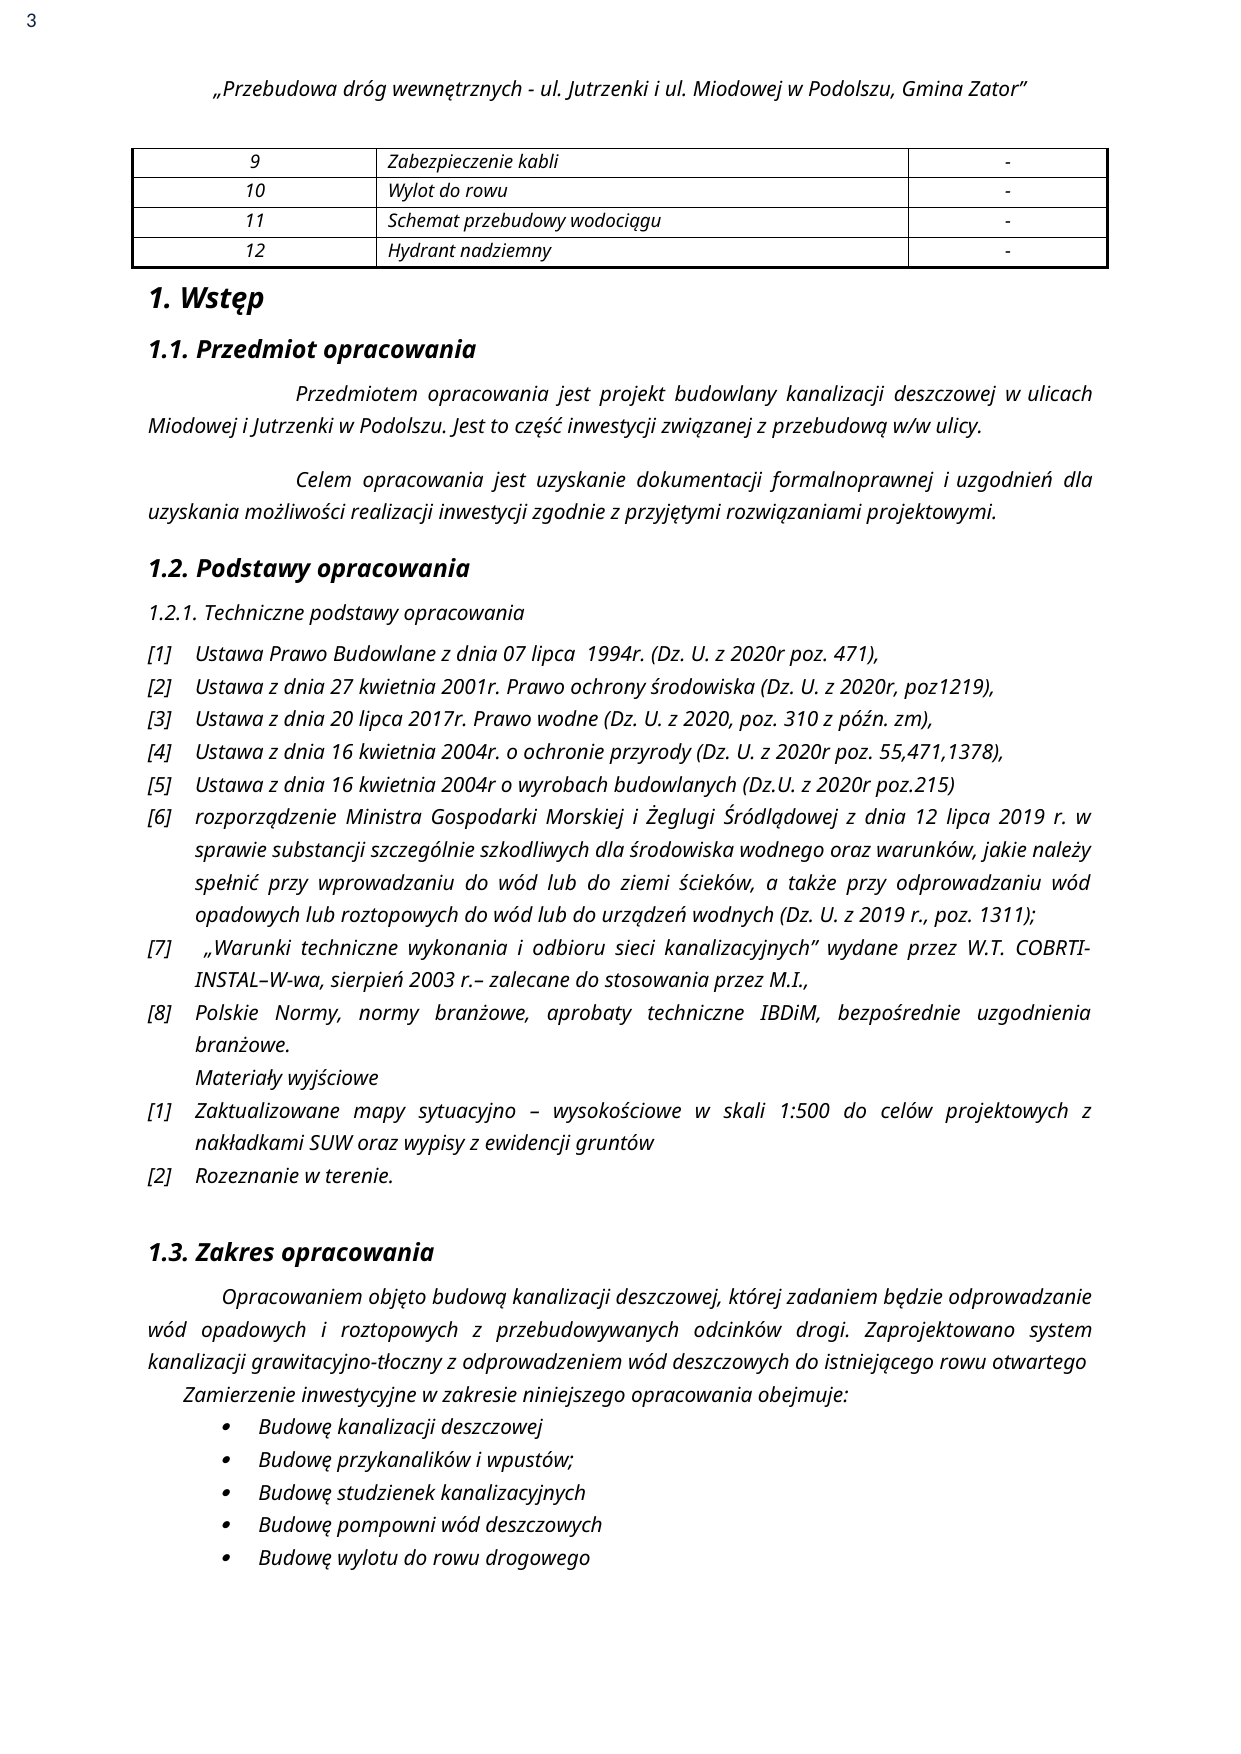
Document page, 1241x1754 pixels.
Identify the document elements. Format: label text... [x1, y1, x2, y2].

list Budowę kanalizacji deszczowej [221, 1412, 1093, 1441]
text Materiały wyjściowe [195, 1063, 1093, 1092]
list Ustawa Prawo Budowlane z dnia 07 lipca 1994r. (Dz. U. z 2020r poz. 471), [148, 639, 1093, 668]
text Przedmiotem opracowania jest projekt budowlany kanalizacji deszczowej w ulicach Miodowej i Jutrzenki w Podolszu. Jest to część inwestycji związanej z przebudową w/w ulicy. [148, 379, 1093, 440]
table_cell 12 [134, 238, 376, 266]
list „Warunki techniczne wykonania i odbioru sieci kanalizacyjnych” wydane przez W.T. COBRTI-INSTAL–W-wa, sierpień 2003 r.– zalecane do stosowania przez M.I., [148, 933, 1093, 994]
list Budowę pompowni wód deszczowych [221, 1510, 1093, 1539]
table_cell Hydrant nadziemny [377, 238, 908, 266]
subtitle Podstawy opracowania [148, 551, 1093, 585]
subtitle Przedmiot opracowania [148, 331, 1093, 365]
table_cell Schemat przebudowy wodociągu [377, 208, 908, 236]
table_cell - [909, 238, 1106, 266]
text Zamierzenie inwestycyjne w zakresie niniejszego opracowania obejmuje: [148, 1380, 1093, 1408]
list Ustawa z dnia 16 kwietnia 2004r. o ochronie przyrody (Dz. U. z 2020r poz. 55,471,1378), [148, 737, 1093, 766]
text Opracowaniem objęto budową kanalizacji deszczowej, której zadaniem będzie odprowadzanie wód opadowych i roztopowych z przebudowywanych odcinków drogi. Zaprojektowano system kanalizacji grawitacyjno-tłoczny z odprowadzeniem wód deszczowych do istniejącego rowu otwartego [148, 1282, 1094, 1376]
subtitle Zakres opracowania [148, 1234, 1093, 1269]
table_cell 9 [134, 149, 376, 177]
list Zaktualizowane mapy sytuacyjno – wysokościowe w skali 1:500 do celów projektowych z nakładkami SUW oraz wypisy z ewidencji gruntów [148, 1096, 1093, 1157]
subtitle Wstęp [148, 277, 1093, 317]
table_cell Zabezpieczenie kabli [377, 149, 908, 177]
list Budowę przykanalików i wpustów; [221, 1445, 1093, 1473]
table_cell 10 [134, 178, 376, 207]
list Ustawa z dnia 27 kwietnia 2001r. Prawo ochrony środowiska (Dz. U. z 2020r, poz1219), [148, 672, 1093, 700]
list Polskie Normy, normy branżowe, aprobaty techniczne IBDiM, bezpośrednie uzgodnienia branżowe. [148, 998, 1093, 1059]
list Ustawa z dnia 20 lipca 2017r. Prawo wodne (Dz. U. z 2020, poz. 310 z późn. zm), [148, 704, 1093, 733]
table_cell - [909, 149, 1106, 177]
subtitle Techniczne podstawy opracowania [148, 598, 1093, 627]
table_cell 11 [134, 208, 376, 236]
list Budowę wylotu do rowu drogowego [221, 1543, 1093, 1571]
list Rozeznanie w terenie. [148, 1161, 1093, 1189]
table_cell - [909, 208, 1106, 236]
table_cell - [909, 178, 1106, 207]
list rozporządzenie Ministra Gospodarki Morskiej i Żeglugi Śródlądowej z dnia 12 lipca 2019 r. w sprawie substancji szczególnie szkodliwych dla środowiska wodnego oraz warunków, jakie należy spełnić przy wprowadzaniu do wód lub do ziemi ścieków, a także przy odprowadzaniu wód opadowych lub roztopowych do wód lub do urządzeń wodnych (Dz. U. z 2019 r., poz. 1311); [148, 802, 1093, 929]
list Budowę studzienek kanalizacyjnych [221, 1478, 1093, 1506]
table_cell Wylot do rowu [377, 178, 908, 207]
list Ustawa z dnia 16 kwietnia 2004r o wyrobach budowlanych (Dz.U. z 2020r poz.215) [148, 770, 1093, 798]
text Celem opracowania jest uzyskanie dokumentacji formalnoprawnej i uzgodnień dla uzyskania możliwości realizacji inwestycji zgodnie z przyjętymi rozwiązaniami projektowymi. [148, 465, 1093, 526]
